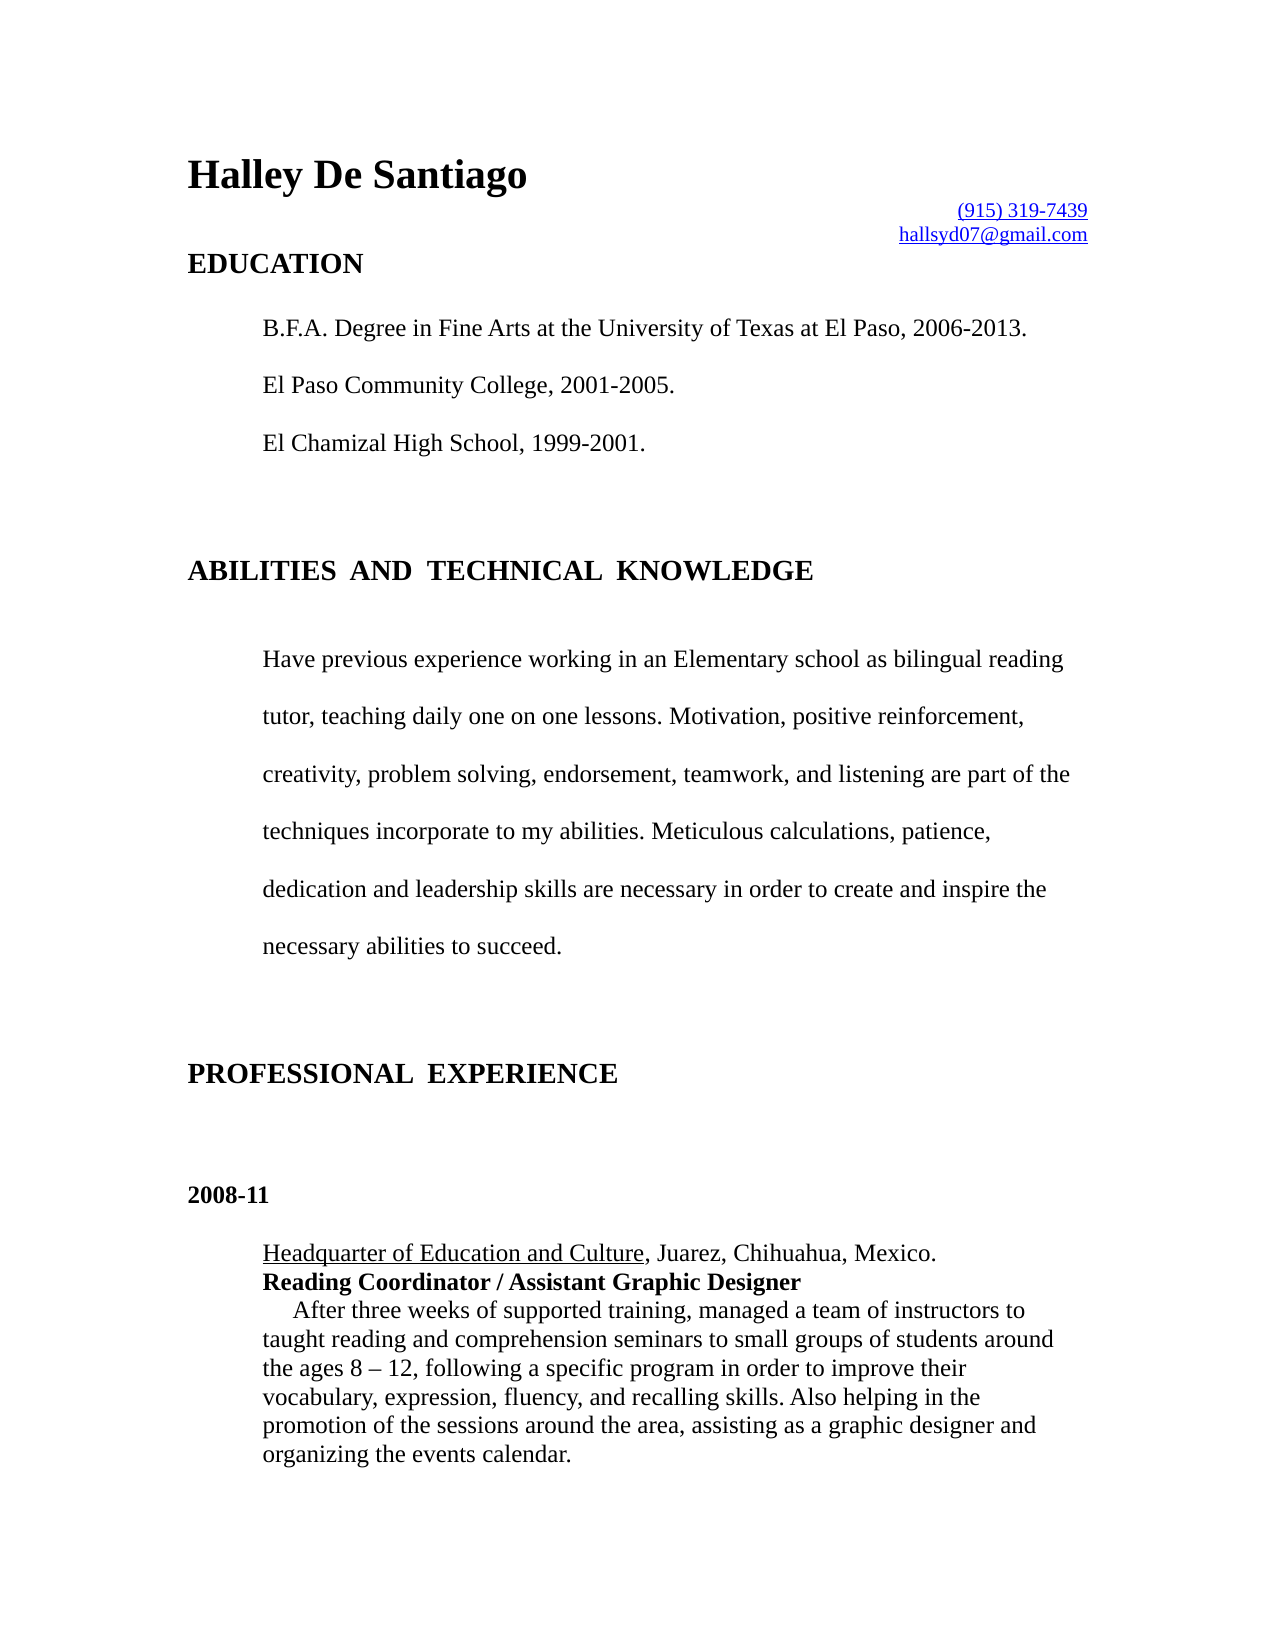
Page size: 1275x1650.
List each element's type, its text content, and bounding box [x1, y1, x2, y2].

text Halley De Santiago [187, 150, 1087, 198]
text ABILITIES AND TECHNICAL KNOWLEDGE [187, 553, 1087, 586]
text After three weeks of supported training, managed a team of instructors to taught reading and comprehension seminars to small groups of students around the ages 8 – 12, following a specific program in order to improve their vocabulary, expression, fluency, and recalling skills. Also helping in the promotion of the sessions around the area, assisting as a graphic designer and organizing the events calendar. [262, 1295, 1087, 1468]
text B.F.A. Degree in Fine Arts at the University of Texas at El Paso, 2006-2013. [187, 313, 1087, 342]
text EDUCATION [187, 246, 1087, 279]
text El Chamizal High School, 1999-2001. [187, 428, 1087, 457]
text 2008-11 [187, 1180, 1087, 1209]
text Headquarter of Education and Culture, Juarez, Chihuahua, Mexico. [187, 1238, 1087, 1267]
text Have previous experience working in an Elementary school as bilingual reading tutor, teaching daily one on one lessons. Motivation, positive reinforcement, creativity, problem solving, endorsement, teamwork, and listening are part of the techniques incorporate to my abilities. Meticulous calculations, patience, dedication and leadership skills are necessary in order to create and inspire the necessary abilities to succeed. [262, 644, 1087, 960]
text PROFESSIONAL EXPERIENCE [187, 1056, 1087, 1089]
text El Paso Community College, 2001-2005. [187, 371, 1087, 399]
text (915) 319-7439 [187, 198, 1087, 222]
text Reading Coordinator / Assistant Graphic Designer [262, 1267, 1087, 1295]
text hallsyd07@gmail.com [187, 222, 1087, 246]
